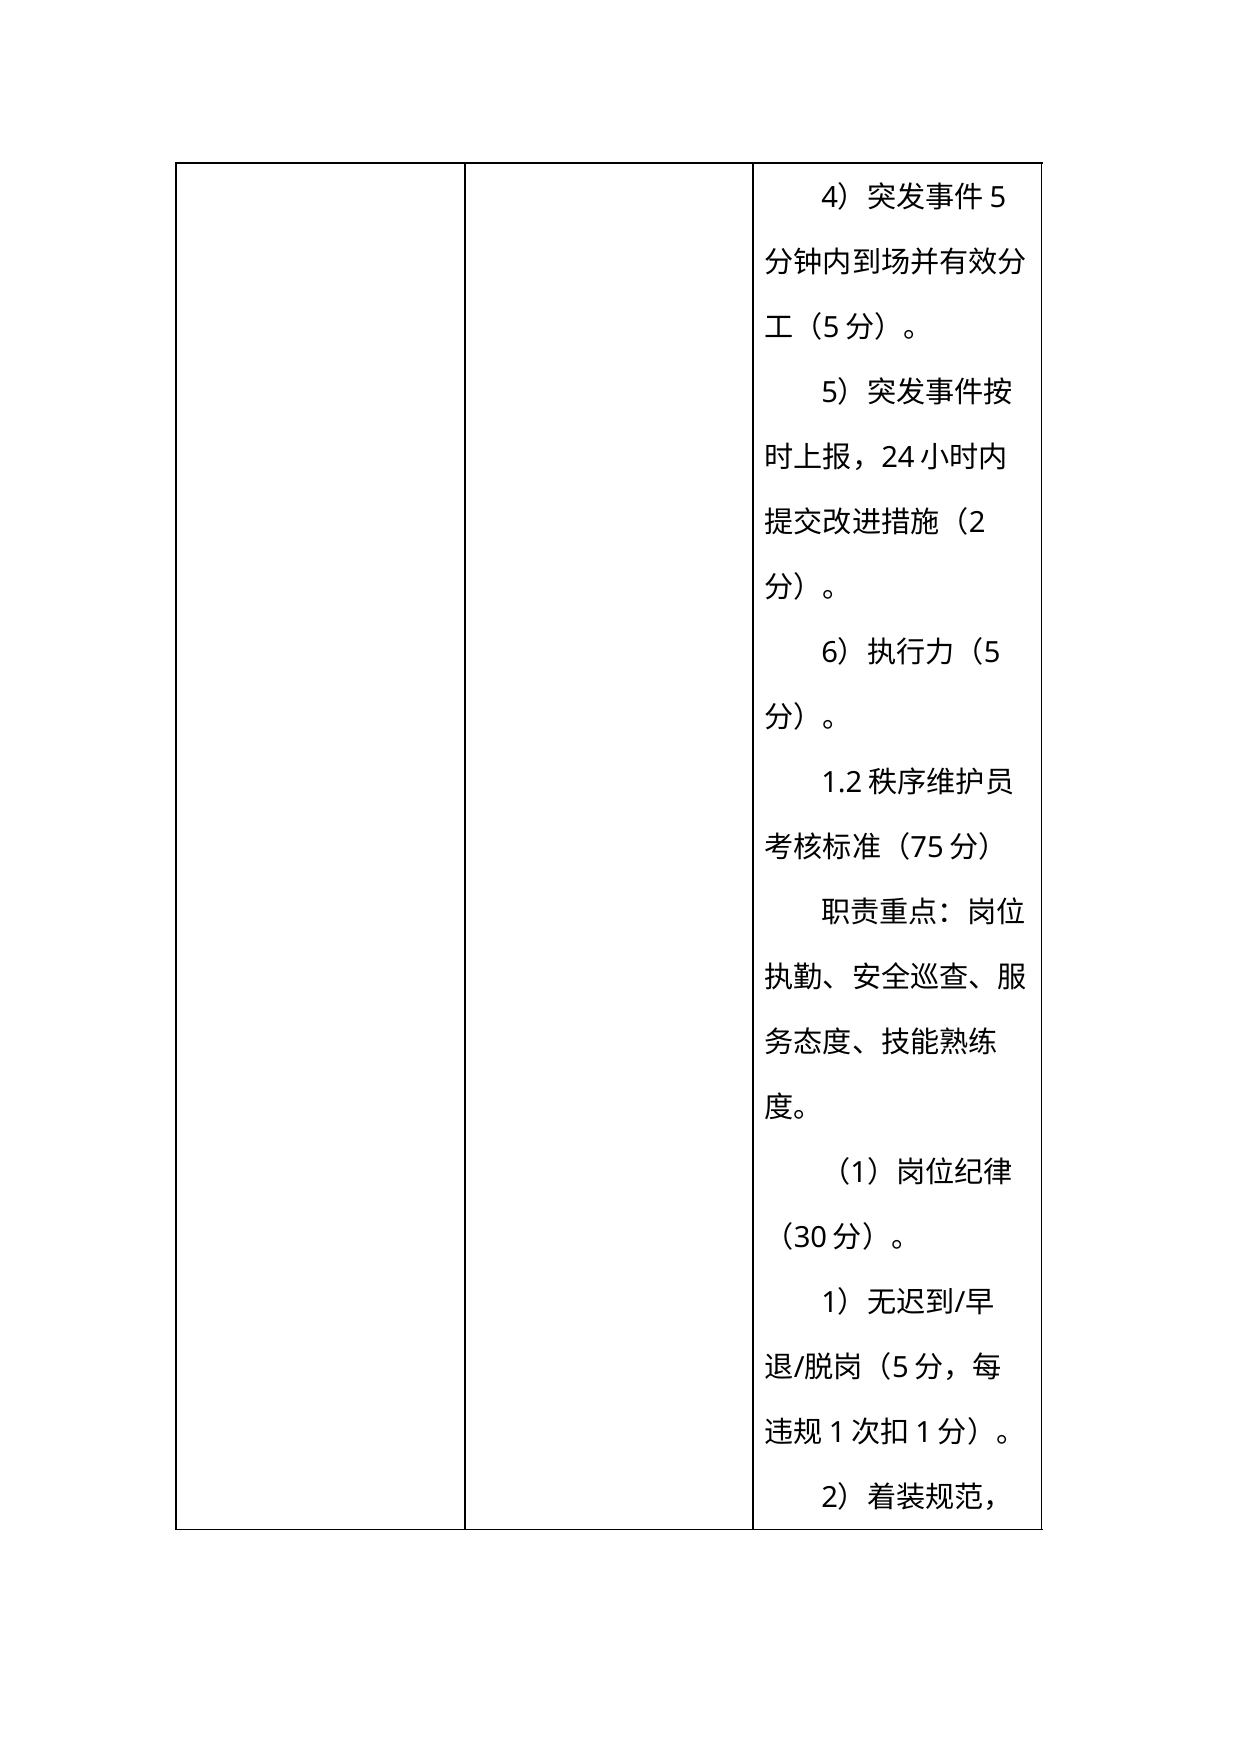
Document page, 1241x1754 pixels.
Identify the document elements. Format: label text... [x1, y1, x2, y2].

table_cell 5 [177, 164, 464, 1528]
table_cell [754, 164, 1041, 1528]
table_cell [466, 164, 752, 1528]
